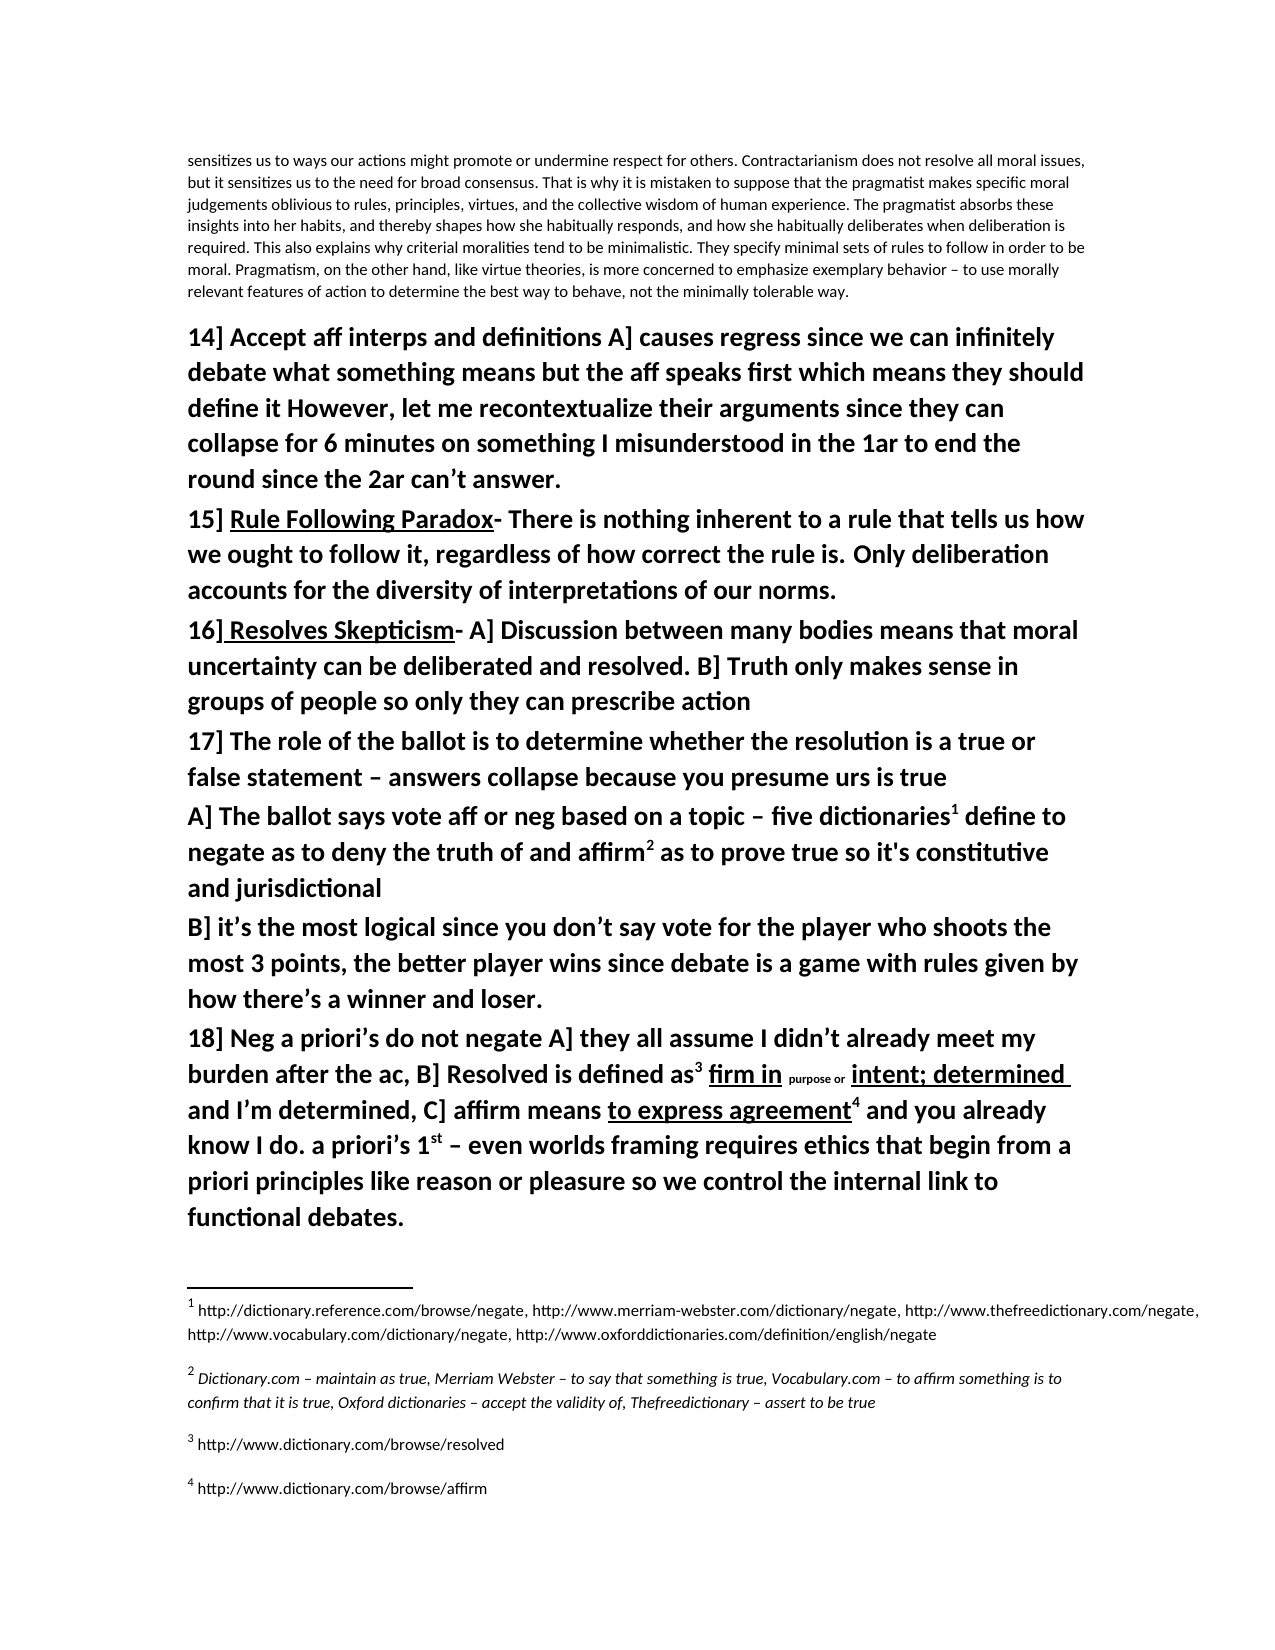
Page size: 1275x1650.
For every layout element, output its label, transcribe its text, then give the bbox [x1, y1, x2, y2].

subtitle 17] The role of the ballot is to determine whether the resolution is a true or false statement – answers collapse because you presume urs is true [187, 724, 1087, 793]
subtitle 18] Neg a priori’s do not negate A] they all assume I didn’t already meet my burden after the ac, B] Resolved is defined as firm in purpose or intent; determined and I’m determined, C] affirm means to express agreement and you already know I do. a priori’s 1st – even worlds framing requires ethics that begin from a priori principles like reason or pleasure so we control the internal link to functional debates. [187, 1022, 1087, 1233]
subtitle 16] Resolves Skepticism- A] Discussion between many bodies means that moral uncertainty can be deliberated and resolved. B] Truth only makes sense in groups of people so only they can prescribe action [187, 613, 1087, 717]
subtitle B] it’s the most logical since you don’t say vote for the player who shoots the most 3 points, the better player wins since debate is a game with rules given by how there’s a winner and loser. [187, 911, 1087, 1015]
subtitle 15] Rule Following Paradox- There is nothing inherent to a rule that tells us how we ought to follow it, regardless of how correct the rule is. Only deliberation accounts for the diversity of interpretations of our norms. [187, 502, 1087, 606]
subtitle A] The ballot says vote aff or neg based on a topic – five dictionaries define to negate as to deny the truth of and affirm as to prove true so it's constitutive and jurisdictional [187, 799, 1087, 904]
subtitle 14] Accept aff interps and definitions A] causes regress since we can infinitely debate what something means but the aff speaks first which means they should define it However, let me recontextualize their arguments since they can collapse for 6 minutes on something I misunderstood in the 1ar to end the round since the 2ar can’t answer. [187, 320, 1087, 495]
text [187, 150, 1087, 302]
